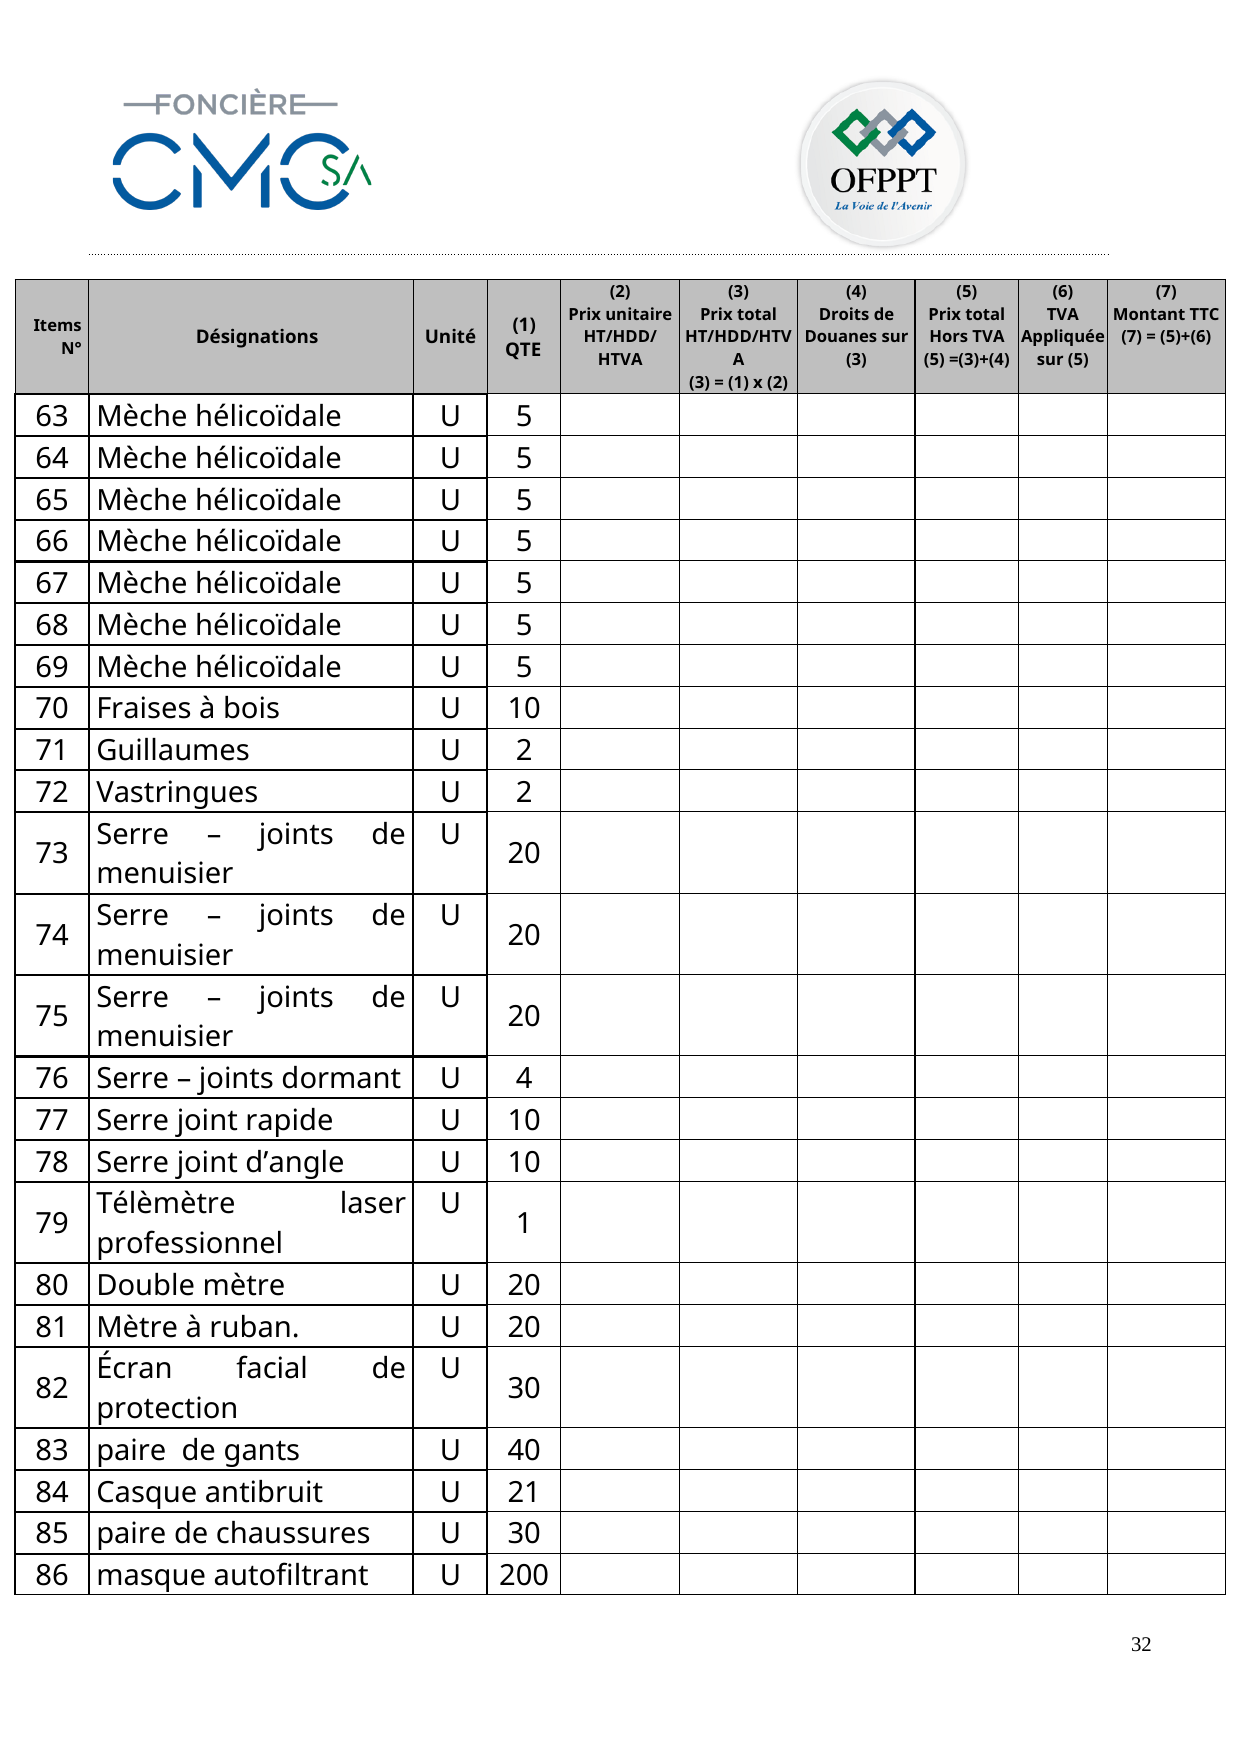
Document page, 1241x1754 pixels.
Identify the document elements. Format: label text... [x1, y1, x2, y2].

table_cell [916, 1140, 1018, 1181]
table_cell U [414, 1264, 486, 1304]
table_cell 71 [16, 730, 88, 769]
table_cell Télèmètre laser professionnel [90, 1183, 412, 1262]
table_cell Fraises à bois [90, 688, 412, 727]
table_cell [798, 394, 914, 435]
table_header (5) Prix total Hors TVA (5) =(3)+(4) [916, 280, 1018, 393]
table_cell [798, 687, 914, 727]
table_cell [916, 394, 1018, 435]
table_cell [680, 436, 797, 477]
table_cell 20 [488, 975, 560, 1055]
table_cell 30 [488, 1512, 560, 1552]
table_cell [561, 1347, 679, 1427]
table_cell [561, 1098, 679, 1139]
table_cell 80 [16, 1264, 88, 1304]
table_cell 1 [488, 1182, 560, 1262]
table_cell 75 [16, 976, 88, 1055]
table_cell Mètre à ruban. [90, 1306, 412, 1346]
table_cell [798, 645, 914, 686]
table_cell [916, 1182, 1018, 1262]
table_cell [1019, 1470, 1107, 1511]
table_cell 68 [16, 604, 88, 644]
table_cell [1108, 1182, 1225, 1262]
table_cell [561, 1182, 679, 1262]
table_cell [561, 1263, 679, 1304]
table_cell [798, 1182, 914, 1262]
table_cell 82 [16, 1348, 88, 1427]
table_cell [561, 770, 679, 811]
table_cell U [414, 1183, 486, 1262]
table_cell [1019, 1347, 1107, 1427]
table_cell 73 [16, 813, 88, 892]
table_cell [916, 1056, 1018, 1097]
table_cell [798, 894, 914, 974]
table_cell [1019, 645, 1107, 686]
table_cell [561, 436, 679, 477]
table_header (3) Prix total HT/HDD/HTVA (3) = (1) x (2) [680, 280, 797, 393]
table_cell [916, 603, 1018, 644]
table_cell [680, 1056, 797, 1097]
table_cell [798, 603, 914, 644]
table_cell [561, 520, 679, 560]
table_cell [1108, 894, 1225, 974]
table_cell 20 [488, 812, 560, 892]
table_cell U [414, 1429, 486, 1469]
table_cell [680, 1347, 797, 1427]
table_cell 200 [488, 1554, 560, 1594]
table_cell [1108, 1554, 1225, 1594]
table_cell [680, 975, 797, 1055]
table_cell [561, 1470, 679, 1511]
table_cell 30 [488, 1347, 560, 1427]
table_cell [1108, 520, 1225, 560]
table_cell [680, 561, 797, 602]
table_cell 83 [16, 1429, 88, 1469]
table_cell Mèche hélicoïdale [90, 479, 412, 518]
table_cell 20 [488, 1263, 560, 1304]
table_cell [1019, 687, 1107, 727]
table_cell [1108, 812, 1225, 892]
table_cell Serre – joints de menuisier [90, 976, 412, 1055]
table_cell [798, 1263, 914, 1304]
table_cell [916, 1554, 1018, 1594]
table_cell [1108, 770, 1225, 811]
table_cell 67 [16, 563, 88, 602]
table_cell [798, 520, 914, 560]
table_cell 20 [488, 1305, 560, 1346]
table_cell [561, 1428, 679, 1469]
table_cell [561, 1554, 679, 1594]
table_header Unité [414, 280, 487, 393]
table_cell 5 [488, 394, 560, 435]
table_cell [1108, 561, 1225, 602]
table_cell [680, 812, 797, 892]
table_cell Vastringues [90, 771, 412, 811]
table_cell 2 [488, 770, 560, 811]
table_cell 74 [16, 895, 88, 974]
table_cell U [414, 521, 486, 560]
table_cell [1019, 1098, 1107, 1139]
table_cell 10 [488, 1098, 560, 1139]
table_cell Mèche hélicoïdale [90, 604, 412, 644]
table_cell [798, 770, 914, 811]
table_cell [916, 1470, 1018, 1511]
table_cell 66 [16, 521, 88, 560]
table_cell U [414, 730, 486, 769]
table_cell 5 [488, 603, 560, 644]
table_cell [1108, 1098, 1225, 1139]
table_cell [1019, 1554, 1107, 1594]
table_cell [561, 894, 679, 974]
table_cell [1019, 1512, 1107, 1552]
table_cell [1108, 478, 1225, 518]
table_cell U [414, 813, 486, 892]
table_cell [798, 1140, 914, 1181]
table_cell 85 [16, 1513, 88, 1552]
table_cell [680, 1140, 797, 1181]
table_cell [798, 478, 914, 518]
table_cell U [414, 437, 486, 477]
table_cell U [414, 646, 486, 686]
table_cell 40 [488, 1428, 560, 1469]
table_cell U [414, 688, 486, 727]
table_cell [916, 1305, 1018, 1346]
table_cell Mèche hélicoïdale [90, 437, 412, 477]
table_cell [680, 1182, 797, 1262]
table_cell [561, 1056, 679, 1097]
table_cell [916, 436, 1018, 477]
table_cell Serre joint rapide [90, 1099, 412, 1139]
table_cell [916, 729, 1018, 769]
table_cell [680, 1512, 797, 1552]
table_cell [798, 1512, 914, 1552]
table_cell [1108, 1428, 1225, 1469]
table_cell [561, 729, 679, 769]
table_cell [561, 1140, 679, 1181]
table_cell [1108, 1305, 1225, 1346]
table_cell [680, 1470, 797, 1511]
table_cell U [414, 1471, 486, 1511]
table_cell 4 [488, 1056, 560, 1097]
table_cell [916, 1512, 1018, 1552]
table_cell U [414, 604, 486, 644]
table_cell 78 [16, 1141, 88, 1181]
table_cell paire de chaussures [90, 1513, 412, 1552]
table_cell [561, 1512, 679, 1552]
table_cell U [414, 1058, 486, 1097]
table_cell [1108, 1140, 1225, 1181]
table_cell Mèche hélicoïdale [90, 646, 412, 686]
table_cell [1019, 812, 1107, 892]
table_cell [798, 1305, 914, 1346]
table_cell 84 [16, 1471, 88, 1511]
table_cell [916, 1263, 1018, 1304]
table_cell [561, 1305, 679, 1346]
table_cell [1019, 478, 1107, 518]
table_cell [1108, 687, 1225, 727]
table_cell [1108, 645, 1225, 686]
table_cell 2 [488, 729, 560, 769]
table_cell [1019, 729, 1107, 769]
table_cell [798, 1098, 914, 1139]
table_cell [916, 770, 1018, 811]
table_cell 65 [16, 479, 88, 518]
table_cell [798, 812, 914, 892]
table_cell [916, 1098, 1018, 1139]
table_cell U [414, 895, 486, 974]
table_cell [1019, 1428, 1107, 1469]
table_cell [680, 394, 797, 435]
table_cell [916, 645, 1018, 686]
table_header (1) QTE [488, 280, 560, 393]
table_cell Mèche hélicoïdale [90, 395, 412, 435]
table_cell [916, 1428, 1018, 1469]
table_cell [561, 812, 679, 892]
table_cell [1108, 394, 1225, 435]
table_cell [916, 561, 1018, 602]
table_cell [1108, 1263, 1225, 1304]
table_header (4) Droits de Douanes sur (3) [798, 280, 914, 393]
table_cell [916, 812, 1018, 892]
table_cell [561, 561, 679, 602]
table_cell U [414, 395, 486, 435]
table_cell [798, 729, 914, 769]
table_cell 5 [488, 478, 560, 518]
table_header (2) Prix unitaire HT/HDD/HTVA [561, 280, 679, 393]
table_header Désignations [89, 280, 413, 393]
table_cell [1108, 1470, 1225, 1511]
table_cell [916, 687, 1018, 727]
table_cell [1019, 603, 1107, 644]
table_cell 63 [16, 395, 88, 435]
table_cell [1019, 1140, 1107, 1181]
table_cell [1108, 729, 1225, 769]
table_cell [561, 603, 679, 644]
table_cell 21 [488, 1470, 560, 1511]
table_cell [680, 1098, 797, 1139]
table_cell [1108, 603, 1225, 644]
table_cell [916, 520, 1018, 560]
table_cell 77 [16, 1099, 88, 1139]
table_cell [680, 894, 797, 974]
table_cell [680, 1428, 797, 1469]
table_cell [798, 561, 914, 602]
table_cell 86 [16, 1555, 88, 1594]
table_cell 5 [488, 520, 560, 560]
table_cell 20 [488, 894, 560, 974]
table_cell 69 [16, 646, 88, 686]
table_cell masque autofiltrant [90, 1555, 412, 1594]
picture [792, 73, 973, 254]
table_cell 79 [16, 1183, 88, 1262]
table_cell [680, 520, 797, 560]
table_cell [1019, 894, 1107, 974]
table_cell 5 [488, 561, 560, 602]
table_cell [1019, 520, 1107, 560]
table_cell U [414, 771, 486, 811]
table_cell [680, 645, 797, 686]
table_cell Mèche hélicoïdale [90, 521, 412, 560]
table_cell [680, 770, 797, 811]
table_cell U [414, 1348, 486, 1427]
table_cell Écran facial de protection [90, 1348, 412, 1427]
table_cell [1019, 1305, 1107, 1346]
table_cell [798, 1554, 914, 1594]
table_cell Serre – joints de menuisier [90, 895, 412, 974]
table_cell [1019, 1056, 1107, 1097]
table_cell U [414, 1555, 486, 1594]
table_cell 5 [488, 436, 560, 477]
table_cell [1108, 1056, 1225, 1097]
table_cell [798, 1470, 914, 1511]
table_cell [680, 478, 797, 518]
table_cell Serre joint d’angle [90, 1141, 412, 1181]
table_cell [680, 687, 797, 727]
table_cell [1019, 1182, 1107, 1262]
table_cell [1108, 1512, 1225, 1552]
table_cell U [414, 1141, 486, 1181]
table_cell U [414, 1306, 486, 1346]
table_cell [1019, 394, 1107, 435]
table_cell [1019, 561, 1107, 602]
table_cell Casque antibruit [90, 1471, 412, 1511]
table_cell [916, 478, 1018, 518]
table_cell [916, 1347, 1018, 1427]
table_cell [798, 436, 914, 477]
table_cell U [414, 563, 486, 602]
table_cell [561, 975, 679, 1055]
table_cell [680, 729, 797, 769]
table_cell [1108, 1347, 1225, 1427]
table_cell [680, 1554, 797, 1594]
picture [112, 88, 372, 210]
table_cell [561, 478, 679, 518]
table_cell Serre – joints de menuisier [90, 813, 412, 892]
table_cell Mèche hélicoïdale [90, 563, 412, 602]
table_cell [561, 394, 679, 435]
table_cell [1108, 975, 1225, 1055]
table_cell 72 [16, 771, 88, 811]
table_cell [916, 975, 1018, 1055]
table_cell Guillaumes [90, 730, 412, 769]
table_cell U [414, 1099, 486, 1139]
table_cell Serre – joints dormant [90, 1058, 412, 1097]
table_cell 64 [16, 437, 88, 477]
table_cell U [414, 479, 486, 518]
table_cell 81 [16, 1306, 88, 1346]
table_header (6) TVA Appliquée sur (5) [1019, 280, 1107, 393]
table_cell 5 [488, 645, 560, 686]
table_cell [798, 1428, 914, 1469]
table_cell [1108, 436, 1225, 477]
table_cell [1019, 436, 1107, 477]
table_cell [680, 1263, 797, 1304]
table_cell 10 [488, 1140, 560, 1181]
table_cell [1019, 770, 1107, 811]
table_cell [798, 1056, 914, 1097]
table_cell paire de gants [90, 1429, 412, 1469]
table_cell 70 [16, 688, 88, 727]
table_cell 76 [16, 1058, 88, 1097]
table_cell Double mètre [90, 1264, 412, 1304]
table_cell [561, 687, 679, 727]
table_cell [1019, 1263, 1107, 1304]
table_cell 10 [488, 687, 560, 727]
table_cell U [414, 1513, 486, 1552]
table_cell [680, 1305, 797, 1346]
table_cell [561, 645, 679, 686]
table_cell [680, 603, 797, 644]
table_cell [1019, 975, 1107, 1055]
table_cell [798, 1347, 914, 1427]
table_cell [798, 975, 914, 1055]
table_cell [916, 894, 1018, 974]
table_header (7) Montant TTC (7) = (5)+(6) [1108, 280, 1225, 393]
table_header Items N° [16, 280, 88, 393]
table_cell U [414, 976, 486, 1055]
